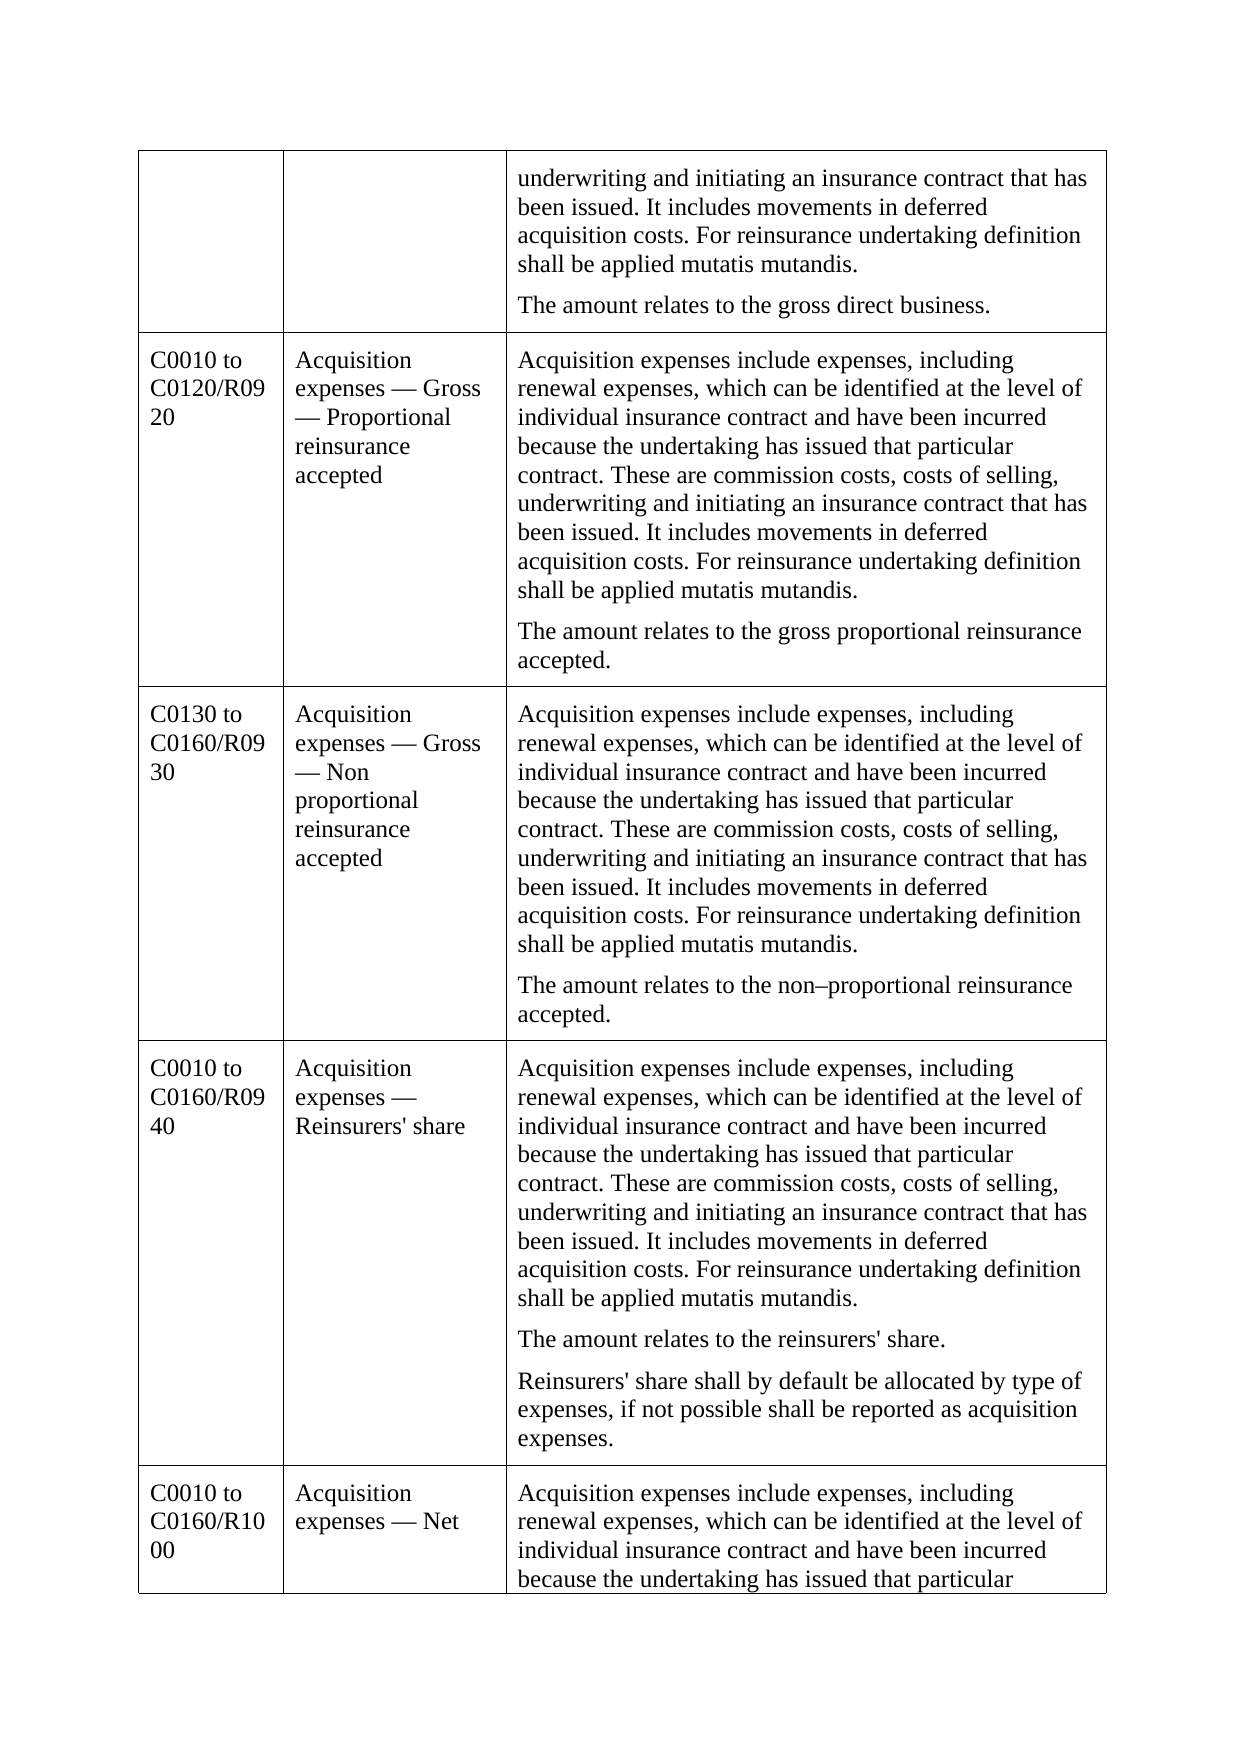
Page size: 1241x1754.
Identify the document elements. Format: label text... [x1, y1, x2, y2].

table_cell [507, 151, 1106, 332]
table_cell Acquisition expenses include expenses, including renewal expenses, which can be identified at the level of individual insurance contract and have been incurred because the undertaking has issued that particular contract. These are commission costs, costs of selling, underwriting and initiating an insurance contract that has been issued. It includes movements in deferred acquisition costs. For reinsurance undertaking definition shall be applied mutatis mutandis. The amount relates to the gross proportional reinsurance accepted. [507, 333, 1106, 686]
table_cell C0130 to C0160/R0930 [139, 687, 283, 1040]
table_cell Acquisition expenses include expenses, including renewal expenses, which can be identified at the level of individual insurance contract and have been incurred because the undertaking has issued that particular contract. These are commission costs, costs of selling, underwriting and initiating an insurance contract that has been issued. It includes movements in deferred acquisition costs. For reinsurance undertaking definition shall be applied mutatis mutandis. The amount relates to the reinsurers' share. Reinsurers' share shall by default be allocated by type of expenses, if not possible shall be reported as acquisition expenses. [507, 1041, 1106, 1464]
table_cell C0010 to C0120/R0920 [139, 333, 283, 686]
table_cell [139, 151, 283, 332]
table_cell Acquisition expenses — Reinsurers' share [284, 1041, 506, 1464]
table_cell C0010 to C0160/R0940 [139, 1041, 283, 1464]
table_cell Acquisition expenses — Gross — Non proportional reinsurance accepted [284, 687, 506, 1040]
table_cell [507, 1466, 1106, 1593]
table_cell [284, 151, 506, 332]
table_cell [139, 1466, 283, 1593]
table_cell Acquisition expenses include expenses, including renewal expenses, which can be identified at the level of individual insurance contract and have been incurred because the undertaking has issued that particular contract. These are commission costs, costs of selling, underwriting and initiating an insurance contract that has been issued. It includes movements in deferred acquisition costs. For reinsurance undertaking definition shall be applied mutatis mutandis. The amount relates to the non–proportional reinsurance accepted. [507, 687, 1106, 1040]
table_cell Acquisition expenses — Gross — Proportional reinsurance accepted [284, 333, 506, 686]
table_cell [284, 1466, 506, 1593]
